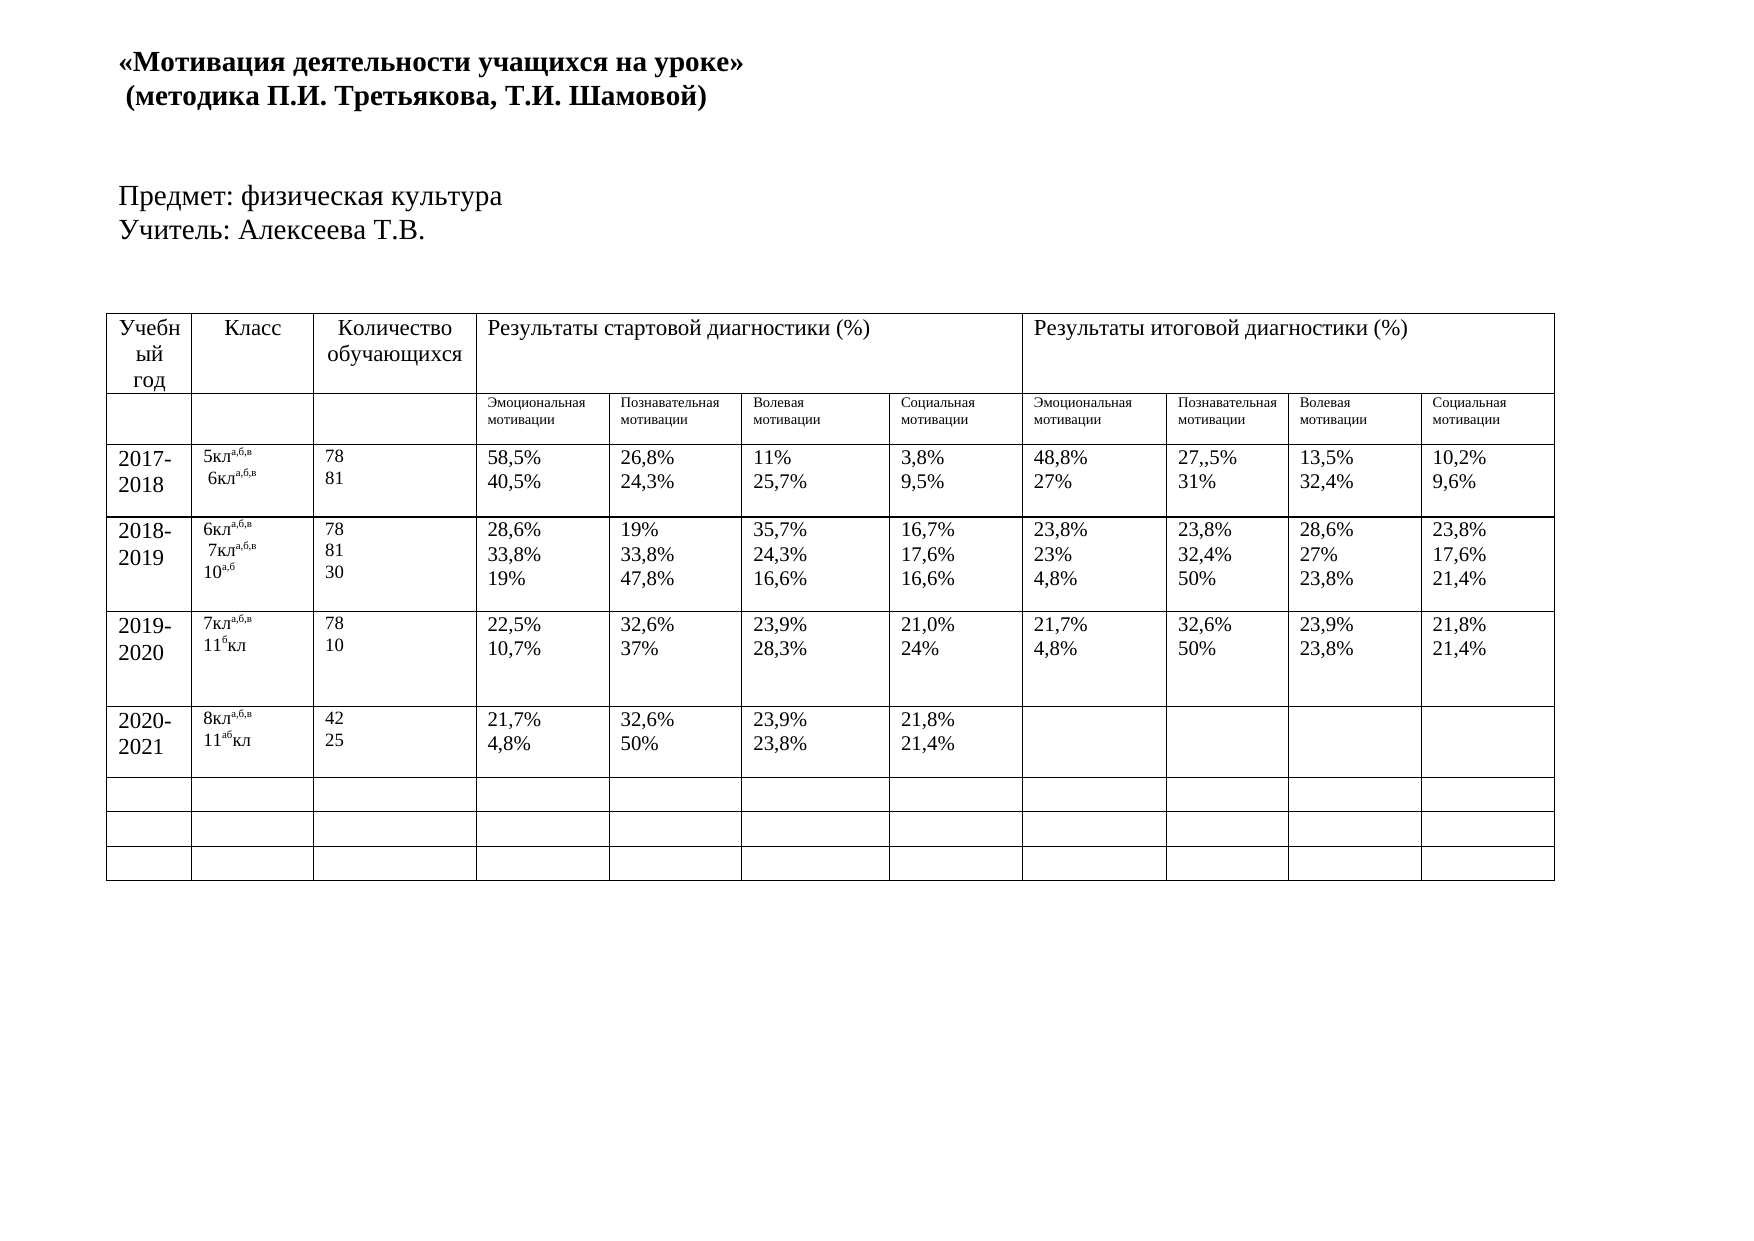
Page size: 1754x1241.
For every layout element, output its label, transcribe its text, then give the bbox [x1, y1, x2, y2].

table_cell 78 81 30 [314, 518, 476, 611]
table_cell 6кла,б,в 7кла,б,в 10а,б [192, 518, 313, 611]
table_cell 23,8% 23% 4,8% [1023, 518, 1166, 611]
table_cell 21,8% 21,4% [1422, 612, 1554, 706]
table_cell 22,5% 10,7% [477, 612, 609, 706]
table_cell 3,8% 9,5% [890, 445, 1022, 516]
table_cell 42 25 [314, 707, 476, 777]
table_cell [1167, 707, 1288, 777]
table_header Результаты стартовой диагностики (%) [477, 314, 1022, 393]
table_cell Волевая мотивации [742, 394, 889, 444]
text «Мотивация деятельности учащихся на уроке» [118, 44, 1636, 78]
table_cell [1422, 812, 1554, 846]
table_cell [192, 778, 313, 811]
table_cell [1422, 847, 1554, 880]
table_cell [890, 847, 1022, 880]
table_cell 13,5% 32,4% [1289, 445, 1421, 516]
table_cell [1167, 847, 1288, 880]
table_cell [192, 812, 313, 846]
table_cell [477, 812, 609, 846]
text Предмет: физическая культура [118, 178, 1636, 212]
table_cell [1023, 707, 1166, 777]
table_header Класс [192, 314, 313, 393]
table_cell 28,6% 33,8% 19% [477, 518, 609, 611]
table_cell [1167, 812, 1288, 846]
table_cell [1023, 812, 1166, 846]
table_cell [107, 812, 191, 846]
table_cell [107, 847, 191, 880]
table_cell [314, 847, 476, 880]
table_cell [477, 778, 609, 811]
table_cell Волевая мотивации [1289, 394, 1421, 444]
table_cell 21,7% 4,8% [477, 707, 609, 777]
table_cell 26,8% 24,3% [610, 445, 741, 516]
table_cell [742, 812, 889, 846]
text (методика П.И. Третьякова, Т.И. Шамовой) [118, 78, 1636, 111]
table_cell 35,7% 24,3% 16,6% [742, 518, 889, 611]
table_cell 21,0% 24% [890, 612, 1022, 706]
table_cell [1289, 778, 1421, 811]
table_cell [477, 847, 609, 880]
table_cell 32,6% 37% [610, 612, 741, 706]
table_cell 7кла,б,в 11бкл [192, 612, 313, 706]
table_cell 2017-2018 [107, 445, 191, 516]
table_cell 21,8% 21,4% [890, 707, 1022, 777]
table_cell [1289, 847, 1421, 880]
table_cell [1422, 778, 1554, 811]
table_cell [890, 778, 1022, 811]
table_cell [1289, 812, 1421, 846]
table_cell [107, 394, 191, 444]
table_cell [1023, 847, 1166, 880]
table_cell [610, 812, 741, 846]
table_cell [742, 778, 889, 811]
table_cell Эмоциональная мотивации [1023, 394, 1166, 444]
table_cell 5кла,б,в 6кла,б,в [192, 445, 313, 516]
table_cell 2019-2020 [107, 612, 191, 706]
table_cell [610, 847, 741, 880]
table_cell [314, 778, 476, 811]
table_cell 21,7% 4,8% [1023, 612, 1166, 706]
table_cell 8кла,б,в 11абкл [192, 707, 313, 777]
table_cell 27,,5% 31% [1167, 445, 1288, 516]
table_cell [314, 812, 476, 846]
table_cell 11% 25,7% [742, 445, 889, 516]
table_cell Социальная мотивации [890, 394, 1022, 444]
table_cell [1023, 778, 1166, 811]
table_header Результаты итоговой диагностики (%) [1023, 314, 1554, 393]
table_cell [890, 812, 1022, 846]
table_cell [1289, 707, 1421, 777]
table_cell 58,5% 40,5% [477, 445, 609, 516]
table_cell 2020-2021 [107, 707, 191, 777]
table_cell 16,7% 17,6% 16,6% [890, 518, 1022, 611]
table_cell 78 10 [314, 612, 476, 706]
table_cell 23,9% 23,8% [742, 707, 889, 777]
table_cell 2018-2019 [107, 518, 191, 611]
table_cell Эмоциональная мотивации [477, 394, 609, 444]
table_cell [610, 778, 741, 811]
table_cell [107, 778, 191, 811]
table_cell [192, 394, 313, 444]
table_cell 23,8% 17,6% 21,4% [1422, 518, 1554, 611]
table_cell 19% 33,8% 47,8% [610, 518, 741, 611]
table_cell [1167, 778, 1288, 811]
table_cell Познавательная мотивации [1167, 394, 1288, 444]
table_cell 23,9% 28,3% [742, 612, 889, 706]
table_cell 32,6% 50% [610, 707, 741, 777]
table_cell 10,2% 9,6% [1422, 445, 1554, 516]
table_cell Познавательная мотивации [610, 394, 741, 444]
table_cell 48,8% 27% [1023, 445, 1166, 516]
table_cell 23,9% 23,8% [1289, 612, 1421, 706]
table_cell Социальная мотивации [1422, 394, 1554, 444]
table_header Учебный год [107, 314, 191, 393]
table_cell [192, 847, 313, 880]
table_cell [742, 847, 889, 880]
table_cell [1422, 707, 1554, 777]
table_cell 23,8% 32,4% 50% [1167, 518, 1288, 611]
table_cell 32,6% 50% [1167, 612, 1288, 706]
table_header Количество обучающихся [314, 314, 476, 393]
text Учитель: Алексеева Т.В. [118, 212, 1636, 246]
table_cell 28,6% 27% 23,8% [1289, 518, 1421, 611]
table_cell 78 81 [314, 445, 476, 516]
table_cell [314, 394, 476, 444]
